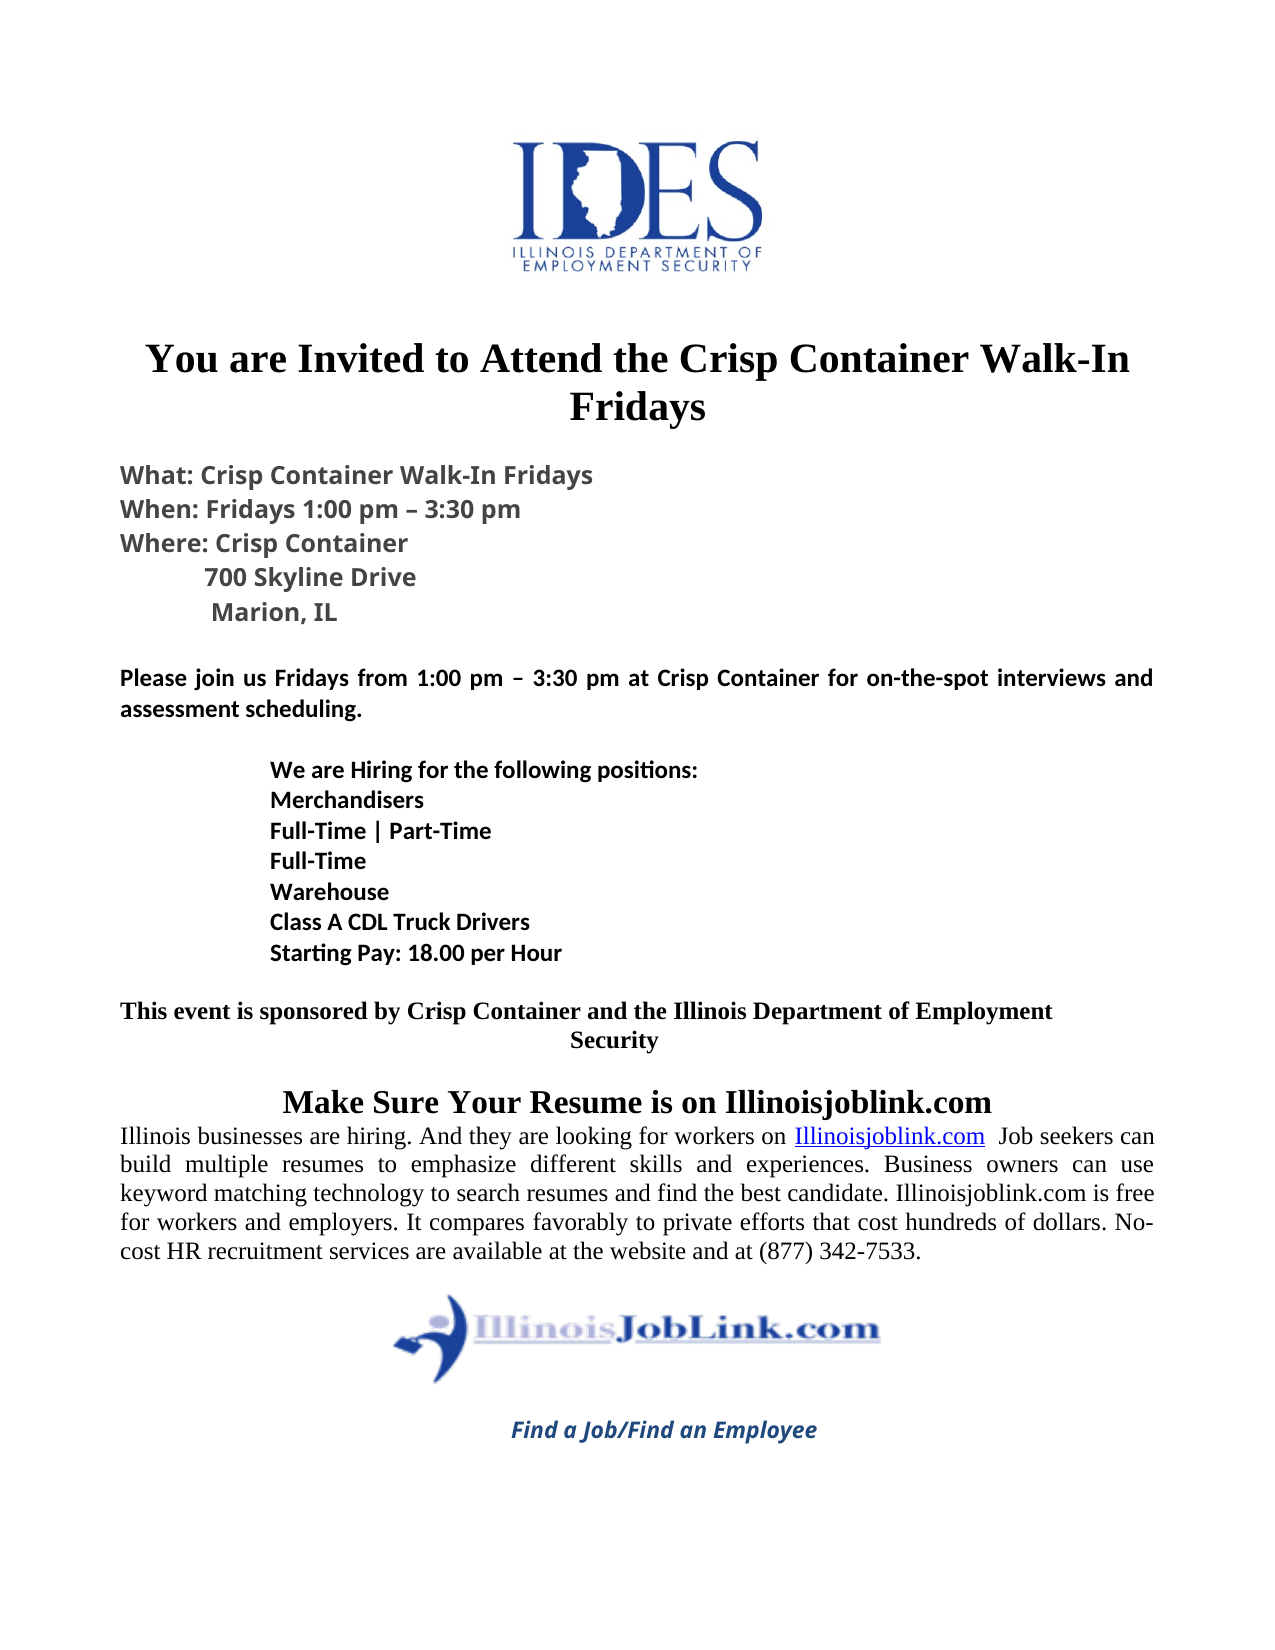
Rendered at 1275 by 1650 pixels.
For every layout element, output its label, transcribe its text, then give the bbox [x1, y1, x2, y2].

text Security [495, 1025, 1155, 1054]
text Merchandisers [195, 784, 1155, 815]
text This event is sponsored by Crisp Container and the Illinois Department of Employment [120, 996, 1155, 1025]
text 700 Skyline Drive [120, 560, 1155, 594]
text Marion, IL [120, 594, 1155, 628]
text Starting Pay: 18.00 per Hour [195, 937, 1155, 967]
text Make Sure Your Resume is on Illinoisjoblink.com [120, 1082, 1155, 1121]
text Find a Job/Find an Employee [120, 1414, 1155, 1446]
text Please join us Fridays from 1:00 pm – 3:30 pm at Crisp Container for on-the-spot interviews and assessment scheduling. [120, 662, 1155, 723]
text You are Invited to Attend the Crisp Container Walk-In Fridays [120, 333, 1155, 429]
text Warehouse [195, 876, 1155, 906]
text Class A CDL Truck Drivers [195, 906, 1155, 937]
picture [390, 1293, 885, 1386]
text Where: Crisp Container [120, 526, 1155, 560]
text Full-Time [195, 845, 1155, 876]
text We are Hiring for the following positions: [195, 754, 1155, 784]
text Full-Time | Part-Time [195, 815, 1155, 845]
text When: Fridays 1:00 pm – 3:30 pm [120, 492, 1155, 526]
picture [472, 120, 803, 286]
text What: Crisp Container Walk-In Fridays [120, 458, 1155, 492]
